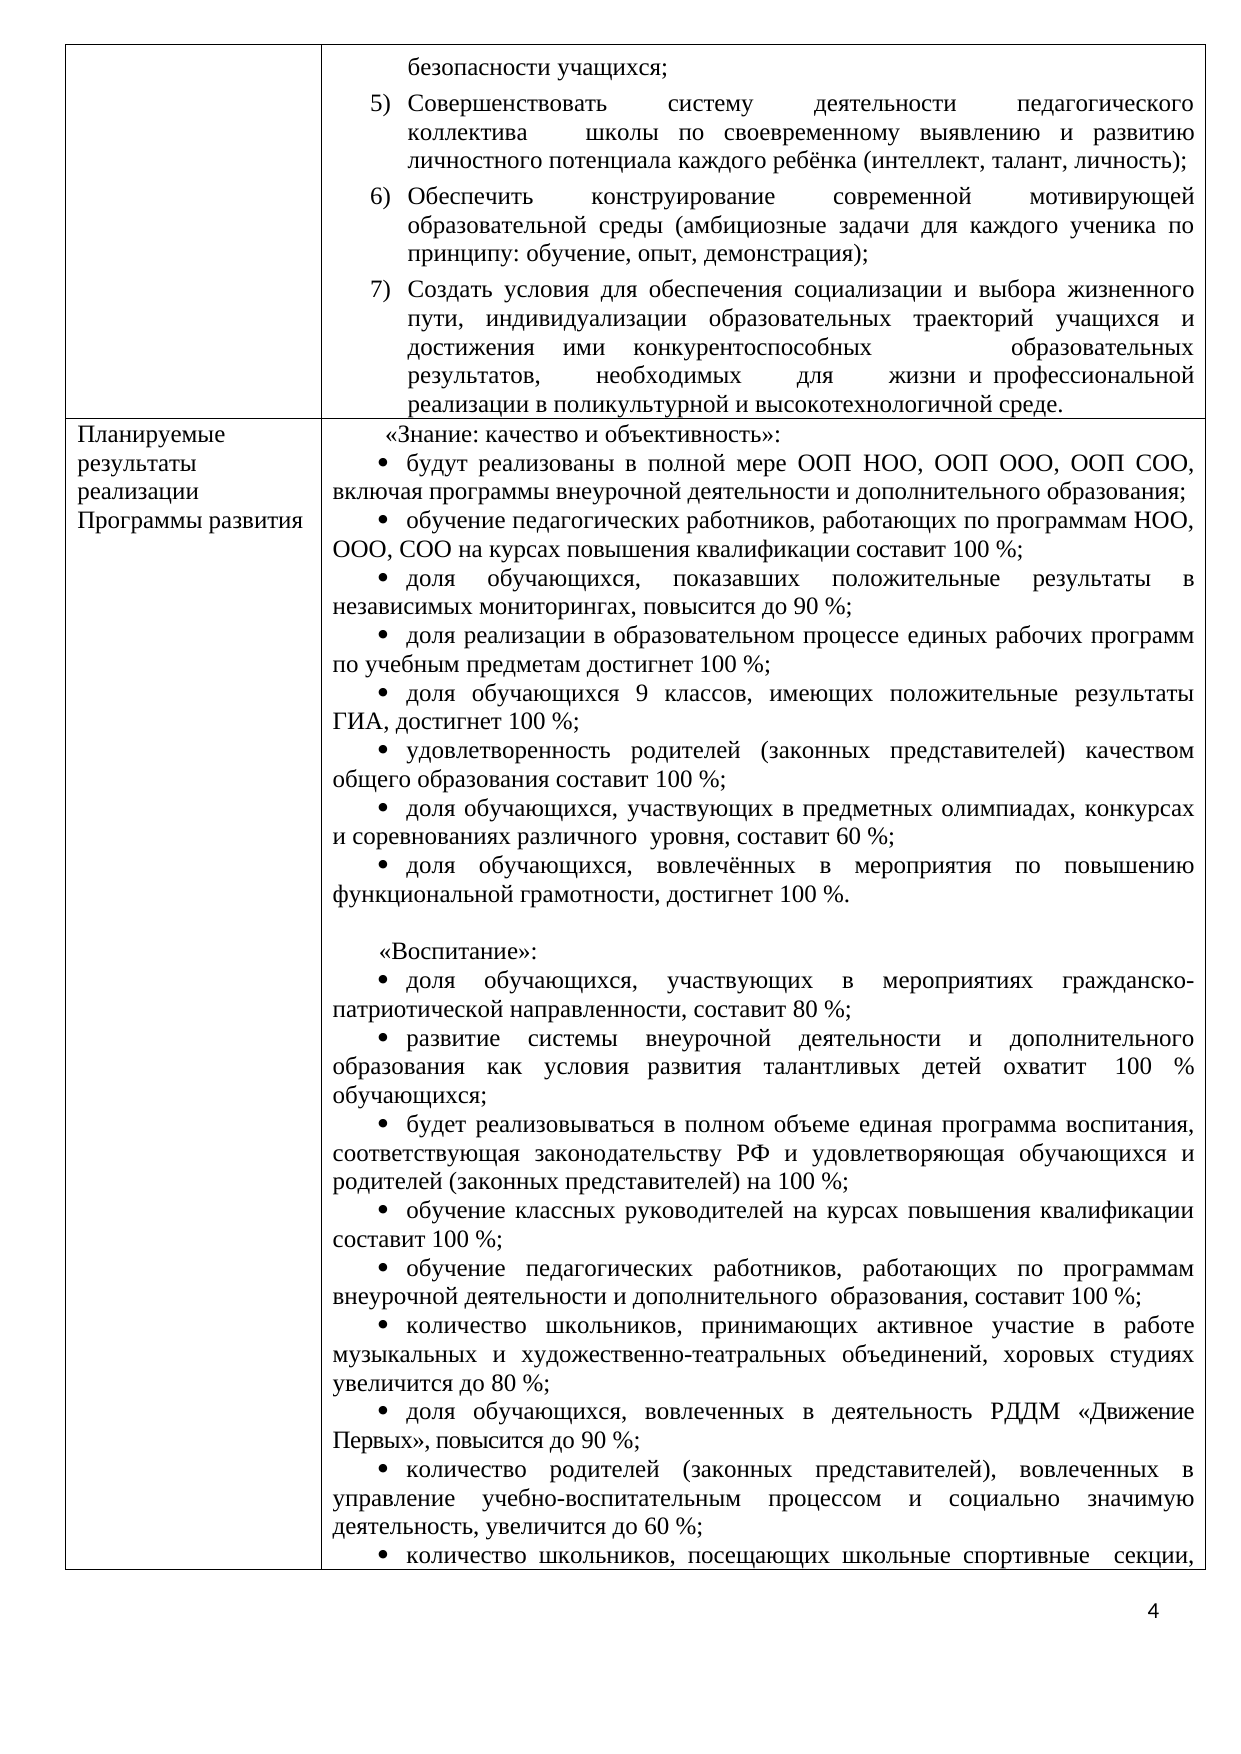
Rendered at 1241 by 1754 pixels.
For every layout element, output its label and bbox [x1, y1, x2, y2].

table_cell [322, 419, 1205, 1569]
table_cell [66, 419, 321, 1569]
table_cell [66, 45, 321, 418]
table_cell [322, 45, 1205, 418]
